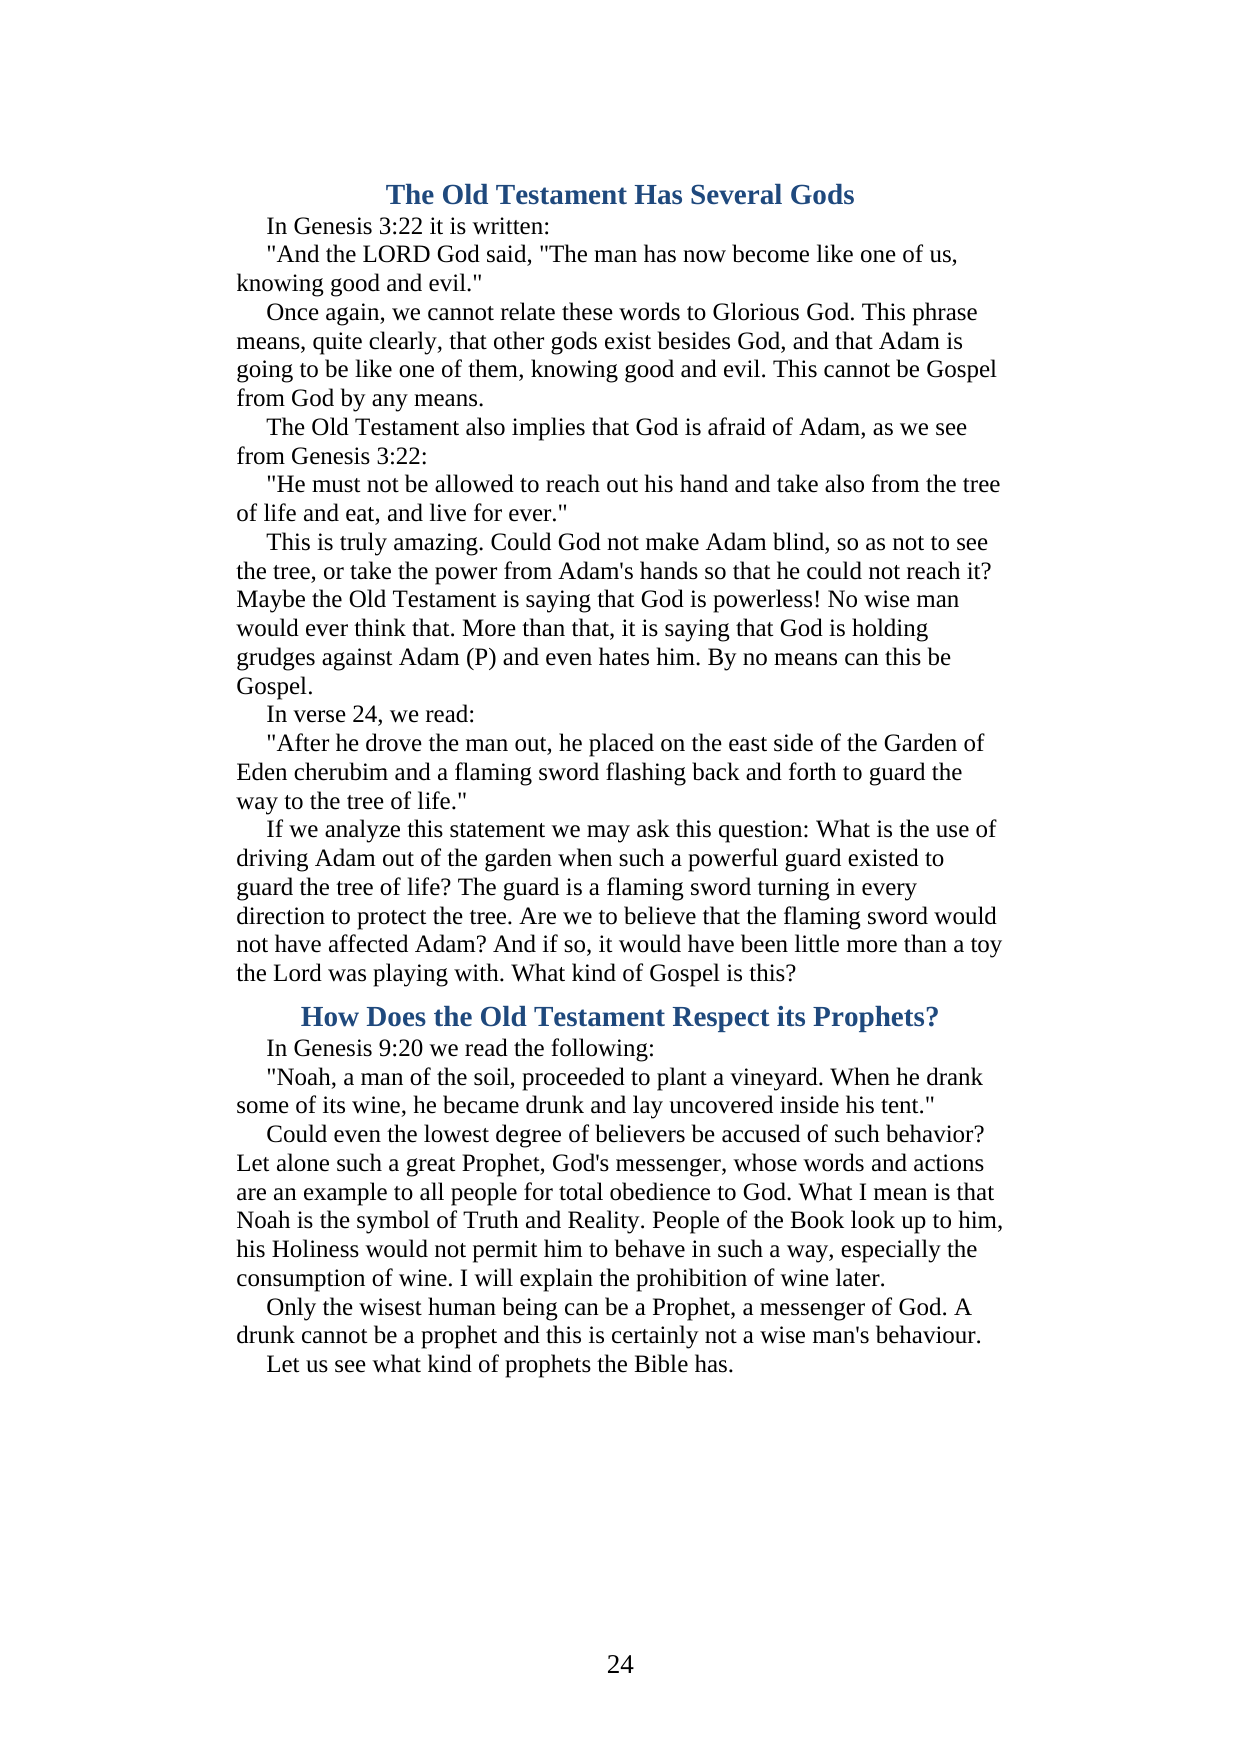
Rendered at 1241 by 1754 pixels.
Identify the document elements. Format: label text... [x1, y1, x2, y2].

text Once again, we cannot relate these words to Glorious God. This phrase means, quite clearly, that other gods exist besides God, and that Adam is going to be like one of them, knowing good and evil. This cannot be Gospel from God by any means. [236, 297, 1004, 412]
text If we analyze this statement we may ask this question: What is the use of driving Adam out of the garden when such a powerful guard existed to guard the tree of life? The guard is a flaming sword turning in every direction to protect the tree. Are we to believe that the flaming sword would not have affected Adam? And if so, it would have been little more than a toy the Lord was playing with. What kind of Gospel is this? [236, 814, 1004, 987]
text Only the wisest human being can be a Prophet, a messenger of God. A drunk cannot be a prophet and this is certainly not a wise man's behaviour. [236, 1292, 1004, 1349]
text "After he drove the man out, he placed on the east side of the Garden of Eden cherubim and a flaming sword flashing back and forth to guard the way to the tree of life." [236, 728, 1004, 814]
text "Noah, a man of the soil, proceeded to plant a vineyard. When he drank some of its wine, he became drunk and lay uncovered inside his tent." [236, 1062, 1004, 1119]
subtitle How Does the Old Testament Respect its Prophets? [236, 999, 1004, 1033]
text The Old Testament also implies that God is afraid of Adam, as we see from Genesis 3:22: [236, 412, 1004, 469]
text In verse 24, we read: [236, 699, 1004, 728]
text "And the LORD God said, "The man has now become like one of us, knowing good and evil." [236, 239, 1004, 297]
text Let us see what kind of prophets the Bible has. [236, 1349, 1004, 1378]
text Could even the lowest degree of believers be accused of such behavior? Let alone such a great Prophet, God's messenger, whose words and actions are an example to all people for total obedience to God. What I mean is that Noah is the symbol of Truth and Reality. People of the Book look up to him, his Holiness would not permit him to behave in such a way, especially the consumption of wine. I will explain the prohibition of wine later. [236, 1119, 1004, 1292]
subtitle The Old Testament Has Several Gods [236, 177, 1004, 211]
text This is truly amazing. Could God not make Adam blind, so as not to see the tree, or take the power from Adam's hands so that he could not reach it? Maybe the Old Testament is saying that God is powerless! No wise man would ever think that. More than that, it is saying that God is holding grudges against Adam (P) and even hates him. By no means can this be Gospel. [236, 527, 1004, 699]
text In Genesis 9:20 we read the following: [236, 1033, 1004, 1062]
text In Genesis 3:22 it is written: [236, 211, 1004, 239]
text "He must not be allowed to reach out his hand and take also from the tree of life and eat, and live for ever." [236, 469, 1004, 527]
